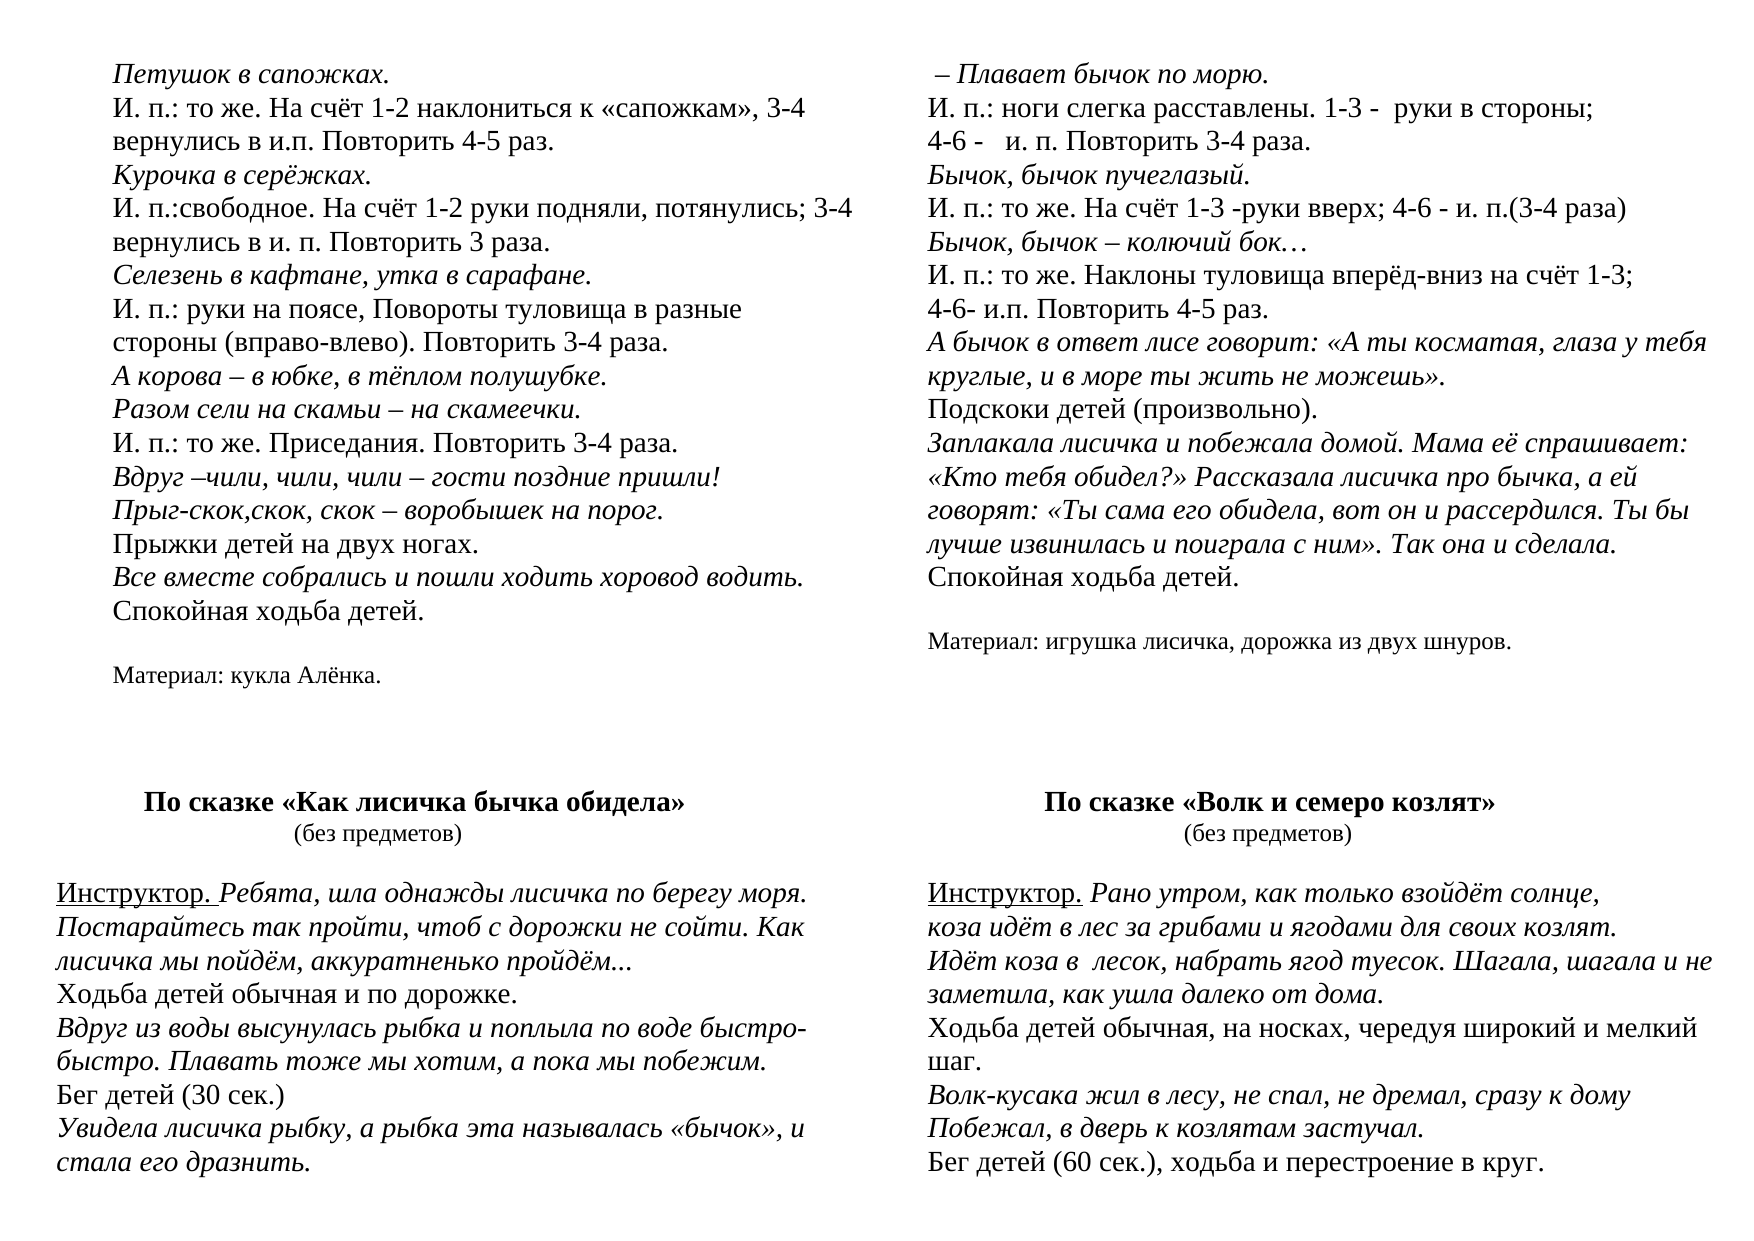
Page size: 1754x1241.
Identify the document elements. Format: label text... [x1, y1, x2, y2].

text Увидела лисичка рыбку, а рыбка эта называлась «бычок», и стала его дразнить. [56, 1110, 854, 1177]
text А корова – в юбке, в тёплом полушубке. [112, 358, 854, 392]
text Бычок, бычок пучеглазый. [927, 157, 1725, 190]
text Бег детей (30 сек.) [56, 1077, 854, 1110]
text По сказке «Как лисичка бычка обидела» [56, 784, 854, 818]
text (без предметов) [56, 818, 854, 847]
text Все вместе собрались и пошли ходить хоровод водить. [112, 559, 854, 593]
text И. п.: ноги слегка расставлены. 1-3 - руки в стороны; [927, 90, 1725, 123]
text Разом сели на скамьи – на скамеечки. [112, 392, 854, 425]
text Ходьба детей обычная, на носках, чередуя широкий и мелкий шаг. [927, 1010, 1725, 1077]
text Селезень в кафтане, утка в сарафане. [112, 257, 854, 291]
text Прыжки детей на двух ногах. [112, 526, 854, 559]
text Материал: кукла Алёнка. [112, 660, 854, 689]
text И. п.: то же. Наклоны туловища вперёд-вниз на счёт 1-3; [927, 257, 1725, 291]
text Материал: игрушка лисичка, дорожка из двух шнуров. [927, 626, 1725, 655]
text Бычок, бычок – колючий бок… [927, 224, 1725, 257]
text коза идёт в лес за грибами и ягодами для своих козлят. [927, 909, 1725, 943]
text И. п.:свободное. На счёт 1-2 руки подняли, потянулись; 3-4 вернулись в и. п. Повторить 3 раза. [112, 190, 854, 257]
text Волк-кусака жил в лесу, не спал, не дремал, сразу к дому [927, 1077, 1725, 1110]
text И. п.: то же. На счёт 1-3 -руки вверх; 4-6 - и. п.(3-4 раза) [927, 190, 1725, 224]
text Прыг-скок,скок, скок – воробышек на порог. [112, 492, 854, 526]
text Побежал, в дверь к козлятам застучал. [927, 1110, 1725, 1144]
text Вдруг из воды высунулась рыбка и поплыла по воде быстро-быстро. Плавать тоже мы хотим, а пока мы побежим. [56, 1010, 854, 1077]
text И. п.: то же. Приседания. Повторить 3-4 раза. [112, 425, 854, 459]
text Подскоки детей (произвольно). [927, 392, 1725, 425]
text И. п.: то же. На счёт 1-2 наклониться к «сапожкам», 3-4 вернулись в и.п. Повторить 4-5 раз. [112, 90, 854, 157]
text А бычок в ответ лисе говорит: «А ты косматая, глаза у тебя круглые, и в море ты жить не можешь». [927, 324, 1725, 392]
text 4-6 - и. п. Повторить 3-4 раза. [927, 123, 1725, 157]
text (без предметов) [927, 818, 1725, 847]
text Спокойная ходьба детей. [112, 593, 854, 626]
text Вдруг –чили, чили, чили – гости поздние пришли! [112, 459, 854, 492]
text Ходьба детей обычная и по дорожке. [56, 976, 854, 1010]
text Курочка в серёжках. [112, 157, 854, 190]
text Идёт коза в лесок, набрать ягод туесок. Шагала, шагала и не заметила, как ушла далеко от дома. [927, 943, 1725, 1010]
text Заплакала лисичка и побежала домой. Мама её спрашивает: «Кто тебя обидел?» Рассказала лисичка про бычка, а ей говорят: «Ты сама его обидела, вот он и рассердился. Ты бы лучше извинилась и поиграла с ним». Так она и сделала. [927, 425, 1725, 559]
text – Плавает бычок по морю. [927, 56, 1725, 90]
text Спокойная ходьба детей. [927, 559, 1725, 593]
text И. п.: руки на поясе, Повороты туловища в разные стороны (вправо-влево). Повторить 3-4 раза. [112, 291, 854, 358]
text Петушок в сапожках. [112, 56, 854, 90]
text Инструктор. Ребята, шла однажды лисичка по берегу моря. Постарайтесь так пройти, чтоб с дорожки не сойти. Как лисичка мы пойдём, аккуратненько пройдём... [56, 876, 854, 976]
text 4-6- и.п. Повторить 4-5 раз. [927, 291, 1725, 324]
text Бег детей (60 сек.), ходьба и перестроение в круг. [927, 1144, 1725, 1177]
text Инструктор. Рано утром, как только взойдёт солнце, [927, 876, 1725, 909]
text По сказке «Волк и семеро козлят» [927, 784, 1725, 818]
